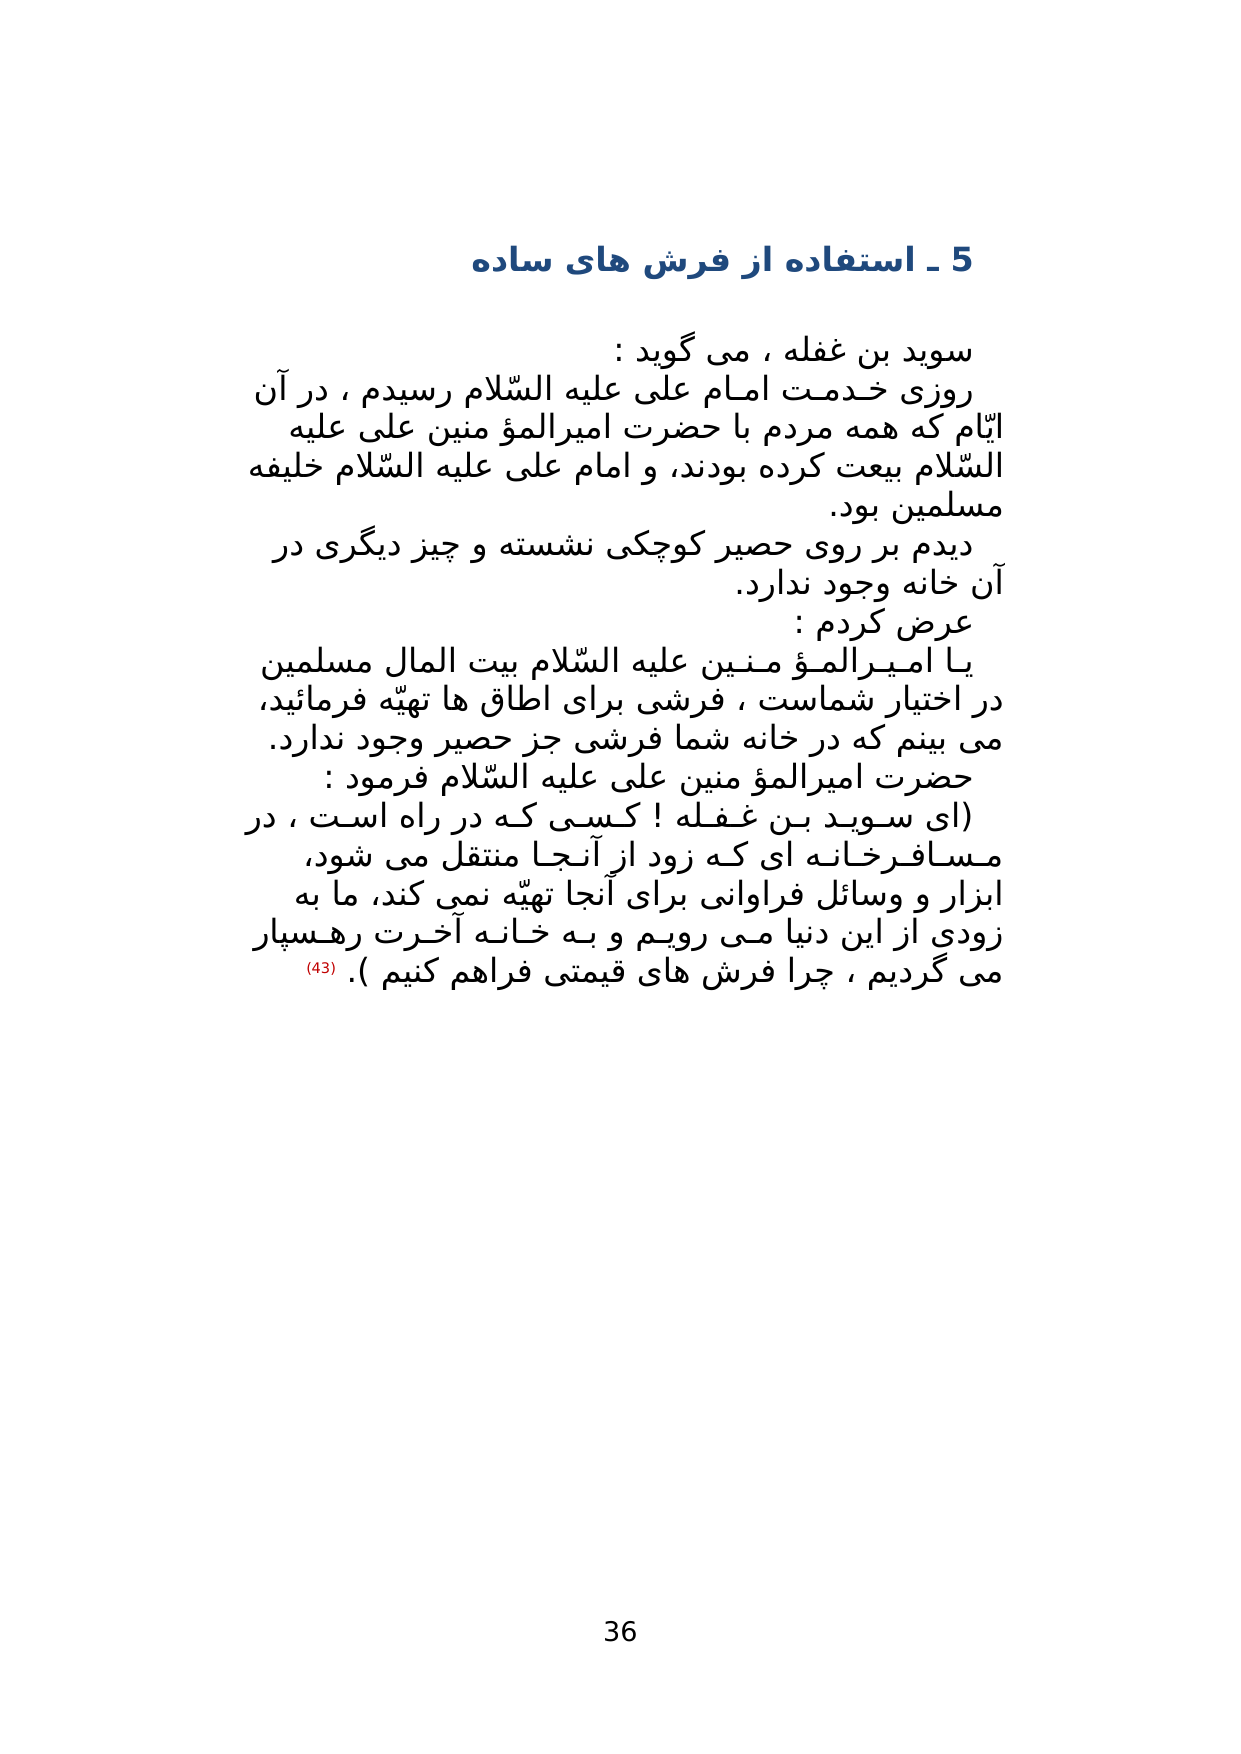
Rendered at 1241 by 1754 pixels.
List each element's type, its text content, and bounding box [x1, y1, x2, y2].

text دیدم بر روی حصیر کوچکی نشسته و چیز دیگری در آن خانه وجود ندارد. [236, 524, 1004, 602]
text عرض کردم : [236, 602, 1004, 641]
text روزی خـدمـت امـام علی علیه السّلام رسیدم ، در آن ایّام که همه مردم با حضرت امیرالمؤ منین علی علیه السّلام بیعت کرده بودند، و امام علی علیه السّلام خلیفه مسلمین بود. [236, 369, 1004, 524]
text یـا امـیـرالمـؤ مـنـین علیه السّلام بیت المال مسلمین در اختیار شماست ، فرشی برای اطاق ها تهیّه فرمائید، می بینم که در خانه شما فرشی جز حصیر وجود ندارد. [236, 641, 1004, 758]
text حضرت امیرالمؤ منین علی علیه السّلام فرمود : [236, 758, 1004, 796]
text (ای سـویـد بـن غـفـله ! کـسـی کـه در راه اسـت ، در مـسـافـرخـانـه ای کـه زود از آنـجـا منتقل می شود، ابزار و وسائل فراوانی برای آنجا تهیّه نمی کند، ما به زودی از این دنیا مـی رویـم و بـه خـانـه آخـرت رهـسپار می گردیم ، چرا فرش های قیمتی فراهم کنیم ). (43) [236, 796, 1004, 1029]
subtitle 5 ـ استفاده از فرش های ساده [236, 241, 1004, 279]
text سوید بن غفله ، می گوید : [236, 330, 1004, 369]
